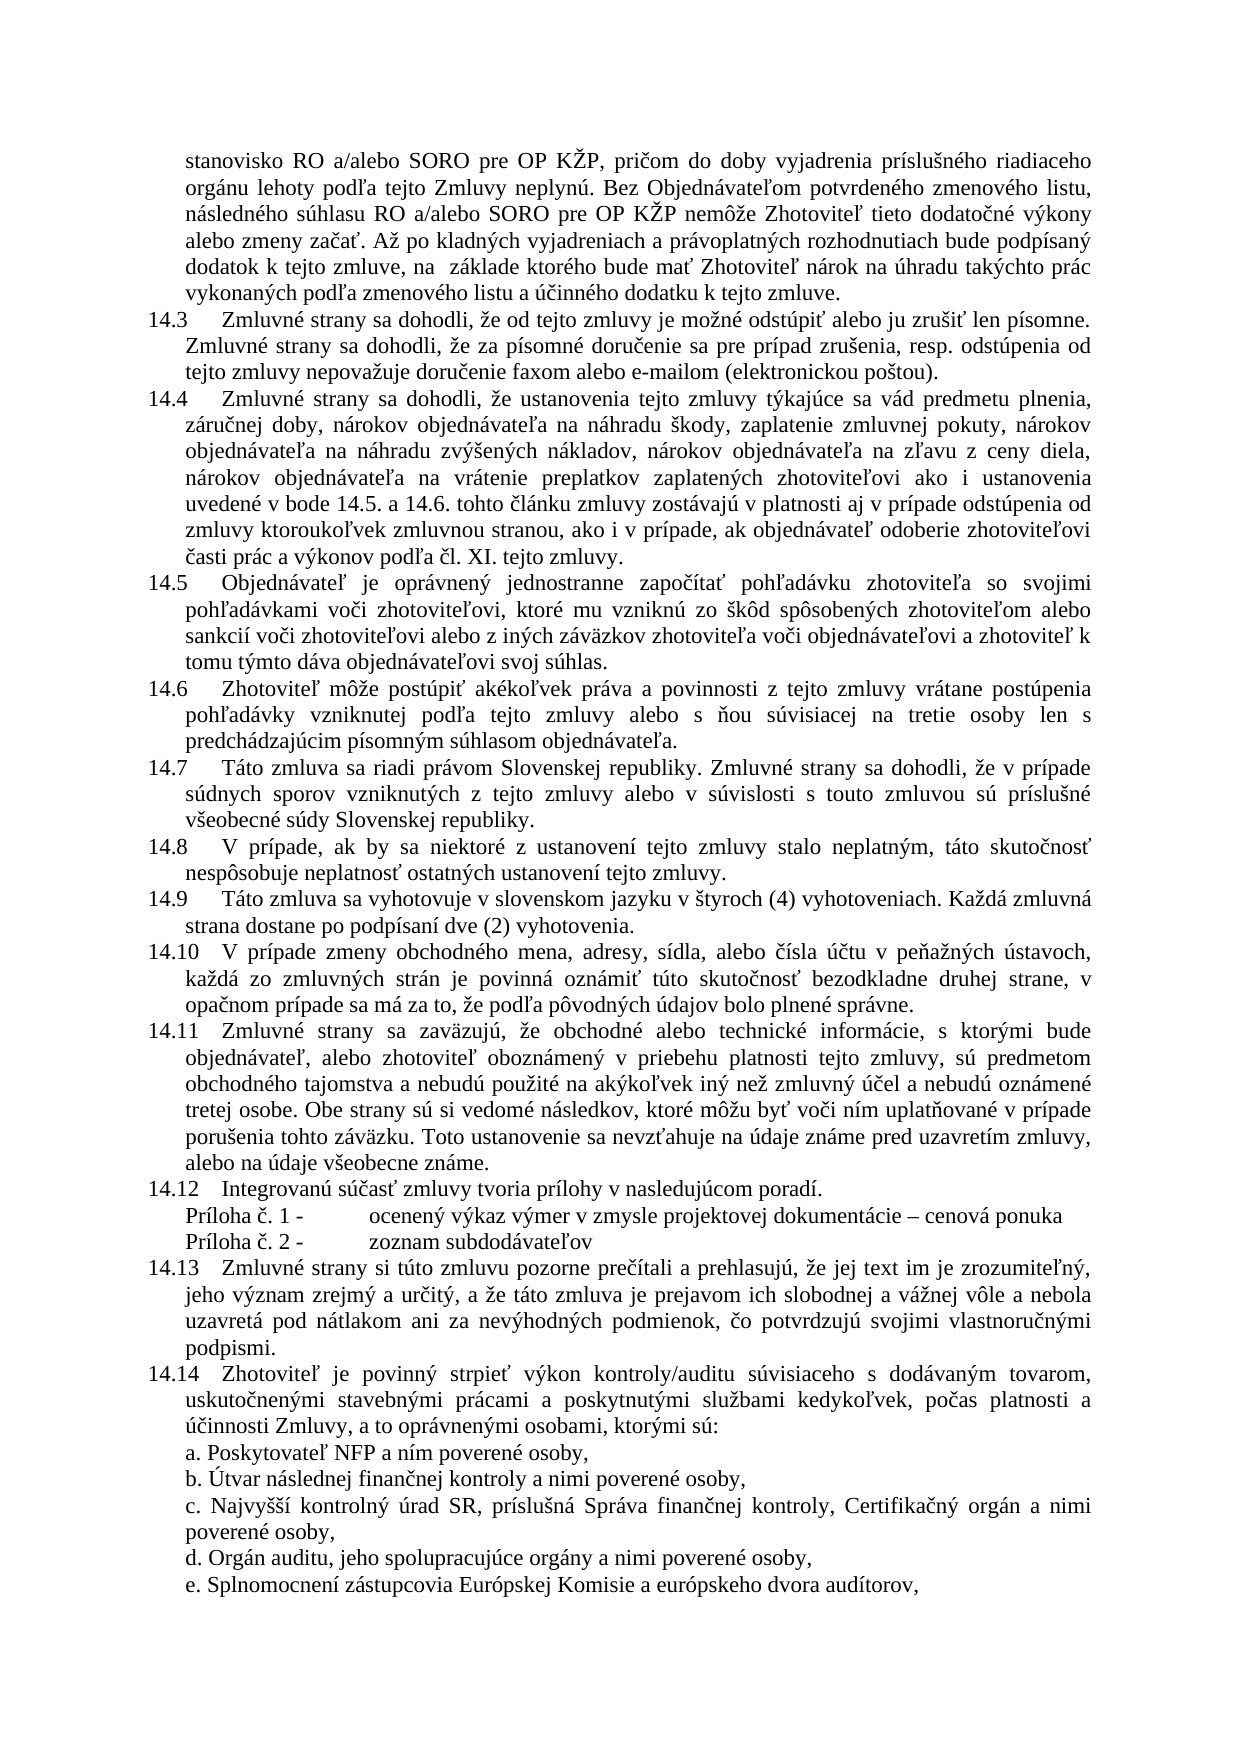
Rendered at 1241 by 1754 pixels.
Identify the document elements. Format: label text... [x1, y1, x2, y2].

text a. Poskytovateľ NFP a ním poverené osoby, [185, 1439, 1093, 1465]
list Zmluvné strany sa zaväzujú, že obchodné alebo technické informácie, s ktorými bude objednávateľ, alebo zhotoviteľ oboznámený v priebehu platnosti tejto zmluvy, sú predmetom obchodného tajomstva a nebudú použité na akýkoľvek iný než zmluvný účel a nebudú oznámené tretej osobe. Obe strany sú si vedomé následkov, ktoré môžu byť voči ním uplatňované v prípade porušenia tohto záväzku. Toto ustanovenie sa nevzťahuje na údaje známe pred uzavretím zmluvy, alebo na údaje všeobecne známe. [148, 1017, 1093, 1175]
list V prípade, ak by sa niektoré z ustanovení tejto zmluvy stalo neplatným, táto skutočnosť nespôsobuje neplatnosť ostatných ustanovení tejto zmluvy. [148, 833, 1093, 886]
list Táto zmluva sa vyhotovuje v slovenskom jazyku v štyroch (4) vyhotoveniach. Každá zmluvná strana dostane po podpísaní dve (2) vyhotovenia. [148, 886, 1093, 938]
text e. Splnomocnení zástupcovia Európskej Komisie a európskeho dvora audítorov, [185, 1571, 1093, 1597]
text c. Najvyšší kontrolný úrad SR, príslušná Správa finančnej kontroly, Certifikačný orgán a nimi poverené osoby, [185, 1492, 1093, 1544]
text Príloha č. 1 - ocenený výkaz výmer v zmysle projektovej dokumentácie – cenová ponuka [185, 1202, 1093, 1228]
list V prípade zmeny obchodného mena, adresy, sídla, alebo čísla účtu v peňažných ústavoch, každá zo zmluvných strán je povinná oznámiť túto skutočnosť bezodkladne druhej strane, v opačnom prípade sa má za to, že podľa pôvodných údajov bolo plnené správne. [148, 938, 1093, 1017]
list Zmluvné strany sa dohodli, že ustanovenia tejto zmluvy týkajúce sa vád predmetu plnenia, záručnej doby, nárokov objednávateľa na náhradu škody, zaplatenie zmluvnej pokuty, nárokov objednávateľa na náhradu zvýšených nákladov, nárokov objednávateľa na zľavu z ceny diela, nárokov objednávateľa na vrátenie preplatkov zaplatených zhotoviteľovi ako i ustanovenia uvedené v bode 14.5. a 14.6. tohto článku zmluvy zostávajú v platnosti aj v prípade odstúpenia od zmluvy ktoroukoľvek zmluvnou stranou, ako i v prípade, ak objednávateľ odoberie zhotoviteľovi časti prác a výkonov podľa čl. XI. tejto zmluvy. [148, 385, 1093, 569]
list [148, 148, 1093, 306]
list Zhotoviteľ môže postúpiť akékoľvek práva a povinnosti z tejto zmluvy vrátane postúpenia pohľadávky vzniknutej podľa tejto zmluvy alebo s ňou súvisiacej na tretie osoby len s predchádzajúcim písomným súhlasom objednávateľa. [148, 675, 1093, 754]
list Táto zmluva sa riadi právom Slovenskej republiky. Zmluvné strany sa dohodli, že v prípade súdnych sporov vzniknutých z tejto zmluvy alebo v súvislosti s touto zmluvou sú príslušné všeobecné súdy Slovenskej republiky. [148, 754, 1093, 833]
list Zmluvné strany si túto zmluvu pozorne prečítali a prehlasujú, že jej text im je zrozumiteľný, jeho význam zrejmý a určitý, a že táto zmluva je prejavom ich slobodnej a vážnej vôle a nebola uzavretá pod nátlakom ani za nevýhodných podmienok, čo potvrdzujú svojimi vlastnoručnými podpismi. [148, 1254, 1093, 1360]
text b. Útvar následnej finančnej kontroly a nimi poverené osoby, [185, 1465, 1093, 1492]
list Zhotoviteľ je povinný strpieť výkon kontroly/auditu súvisiaceho s dodávaným tovarom, uskutočnenými stavebnými prácami a poskytnutými službami kedykoľvek, počas platnosti a účinnosti Zmluvy, a to oprávnenými osobami, ktorými sú: [148, 1360, 1093, 1439]
list Integrovanú súčasť zmluvy tvoria prílohy v nasledujúcom poradí. [148, 1175, 1093, 1202]
list Zmluvné strany sa dohodli, že od tejto zmluvy je možné odstúpiť alebo ju zrušiť len písomne. Zmluvné strany sa dohodli, že za písomné doručenie sa pre prípad zrušenia, resp. odstúpenia od tejto zmluvy nepovažuje doručenie faxom alebo e-mailom (elektronickou poštou). [148, 306, 1093, 385]
list Objednávateľ je oprávnený jednostranne započítať pohľadávku zhotoviteľa so svojimi pohľadávkami voči zhotoviteľovi, ktoré mu vzniknú zo škôd spôsobených zhotoviteľom alebo sankcií voči zhotoviteľovi alebo z iných záväzkov zhotoviteľa voči objednávateľovi a zhotoviteľ k tomu týmto dáva objednávateľovi svoj súhlas. [148, 569, 1093, 675]
text Príloha č. 2 - zoznam subdodávateľov [185, 1228, 1093, 1254]
text d. Orgán auditu, jeho spolupracujúce orgány a nimi poverené osoby, [185, 1544, 1093, 1571]
